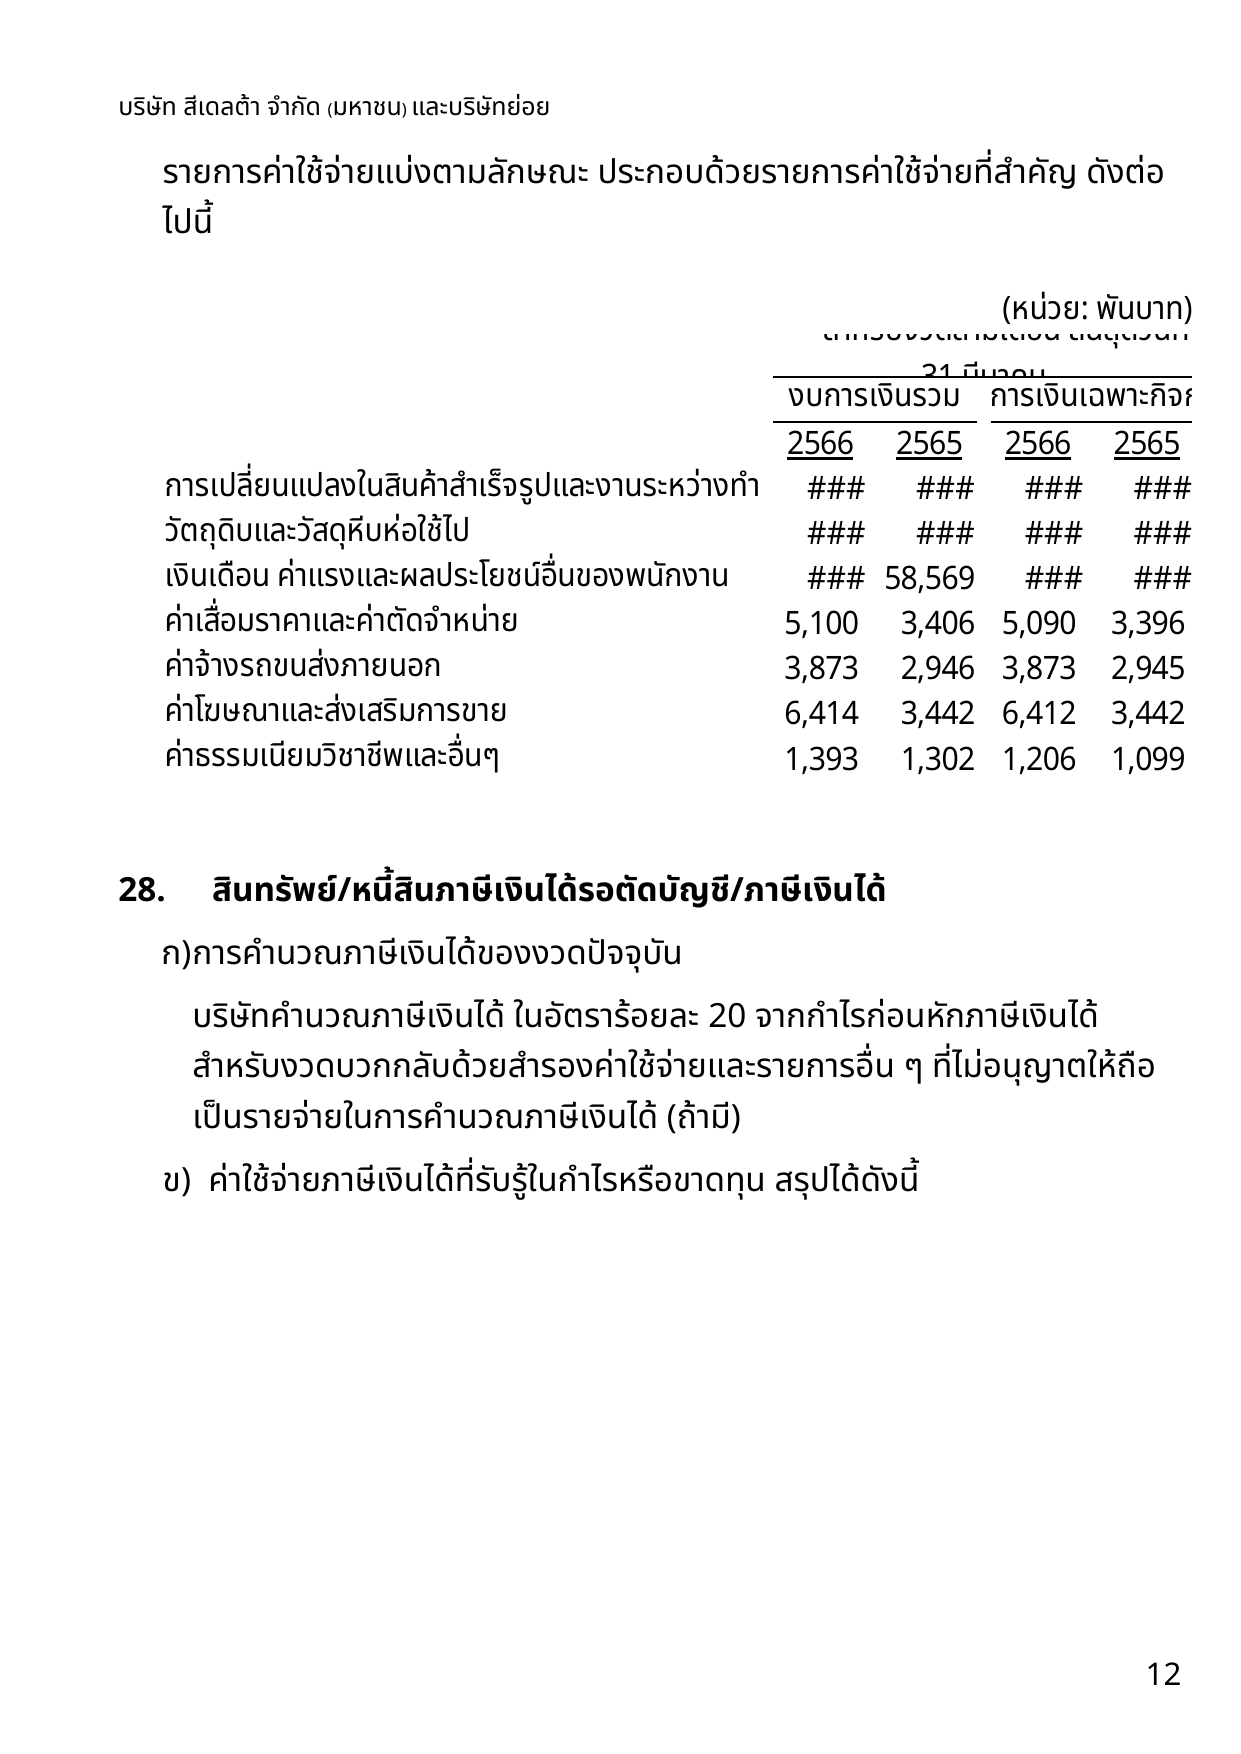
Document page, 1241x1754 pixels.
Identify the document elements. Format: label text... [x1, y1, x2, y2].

text 28. สินทรัพย์/หนี้สินภาษีเงินได้รอตัดบัญชี/ภาษีเงินได้ [118, 866, 1186, 916]
list ข) ค่าใช้จ่ายภาษีเงินได้ที่รับรู้ในกำไรหรือขาดทุน สรุปได้ดังนี้ [162, 1156, 1181, 1207]
text รายการค่าใช้จ่ายแบ่งตามลักษณะ ประกอบด้วยรายการค่าใช้จ่ายที่สำคัญ ดังต่อไปนี้ [162, 148, 1186, 248]
text ก) การคำนวณภาษีเงินได้ของงวดปัจจุบัน [161, 929, 1181, 979]
text บริษัทคำนวณภาษีเงินได้ ในอัตราร้อยละ 20 จากกำไรก่อนหักภาษีเงินได้สำหรับงวดบวกกลับด้วยสำรองค่าใช้จ่ายและรายการอื่น ๆ ที่ไม่อนุญาตให้ถือเป็นรายจ่ายในการคำนวณภาษีเงินได้ (ถ้ามี) [192, 992, 1181, 1143]
